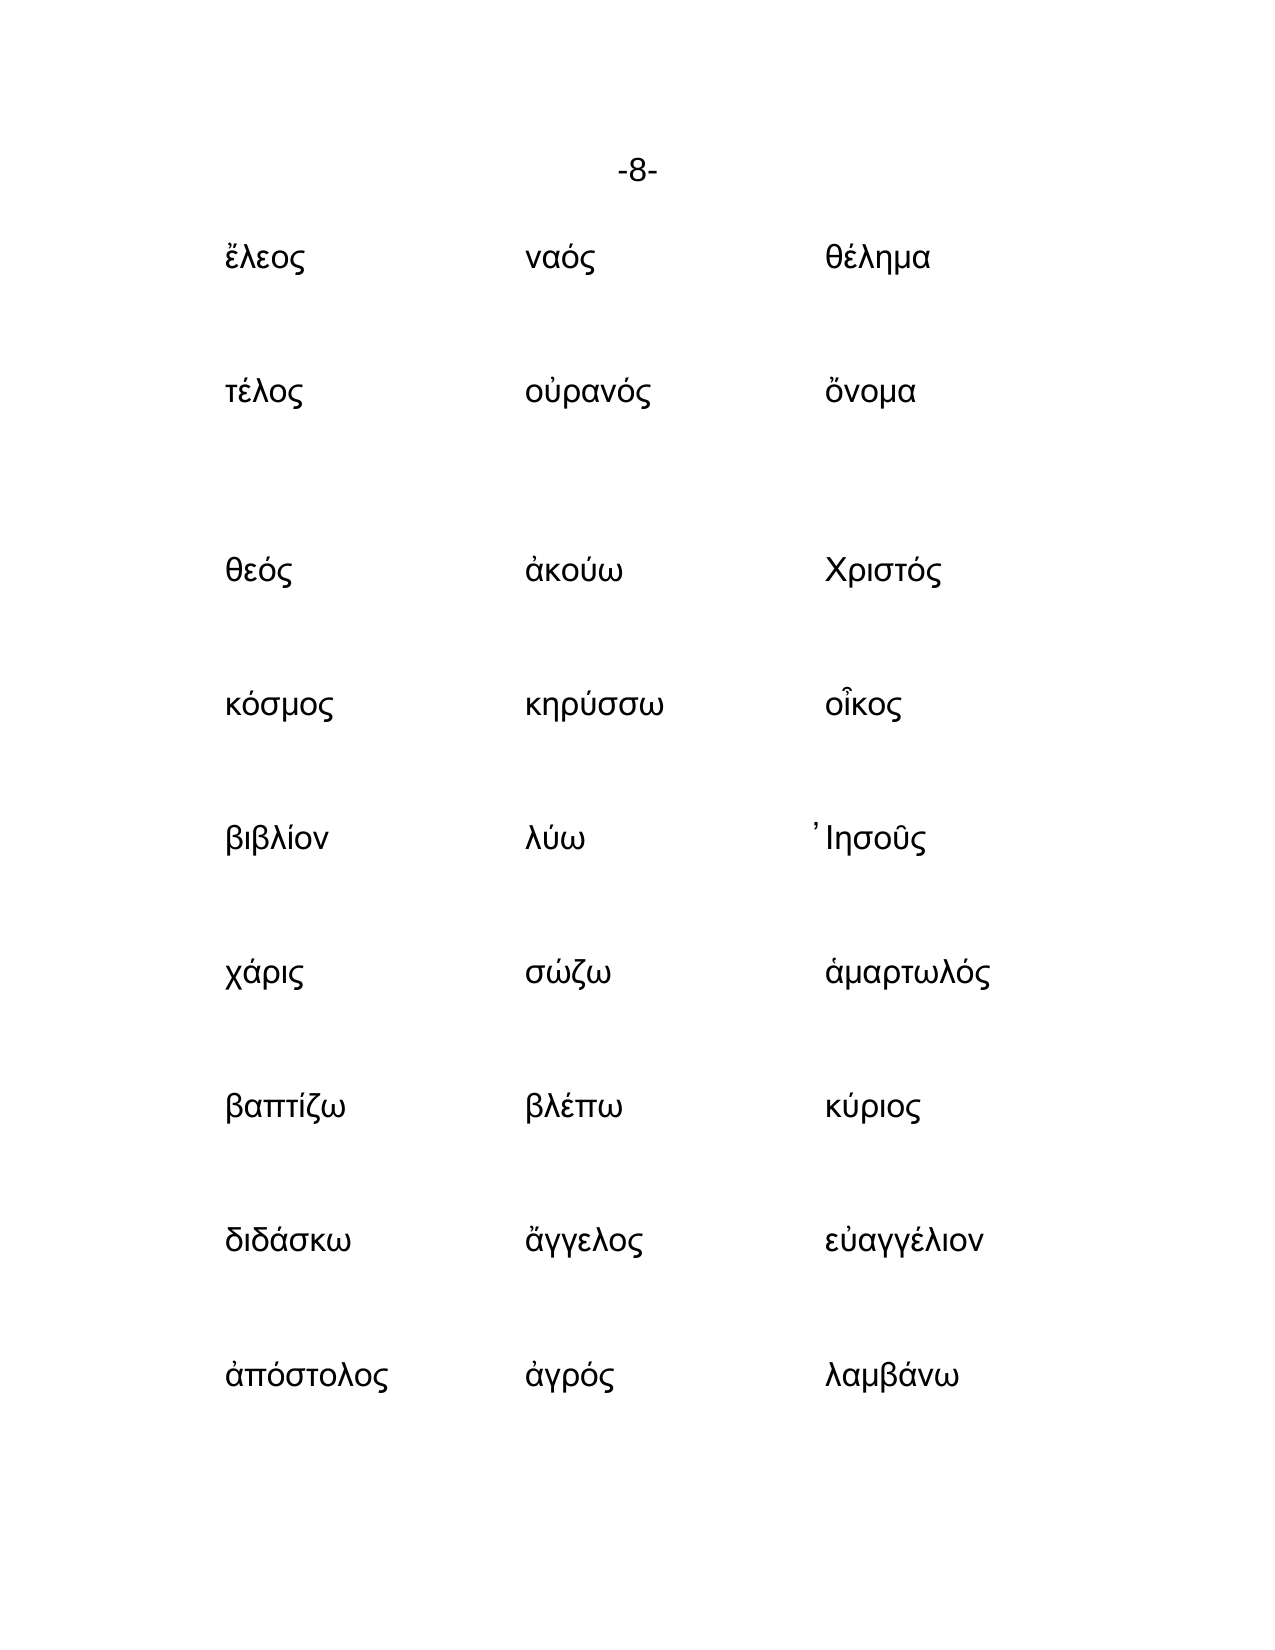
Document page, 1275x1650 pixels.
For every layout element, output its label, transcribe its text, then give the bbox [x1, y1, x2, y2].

text θεός ἀκούω Χριστός [150, 546, 1125, 591]
text βαπτίζω βλέπω κύριος [150, 1082, 1125, 1127]
text τέλος οὐρανός ὄνομα [150, 367, 1125, 412]
text ἔλεος ναός θέλημα [150, 233, 1125, 278]
text βιβλίον λύω ̓Ιησοῦς [150, 814, 1125, 859]
text χάρις σώζω ἁμαρτωλός [150, 948, 1125, 993]
text ἀπόστολος ἀγρός λαμβάνω [150, 1350, 1125, 1395]
text διδάσκω ἄγγελος εὐαγγέλιον [150, 1216, 1125, 1261]
text κόσμος κηρύσσω οἶκος [150, 680, 1125, 725]
